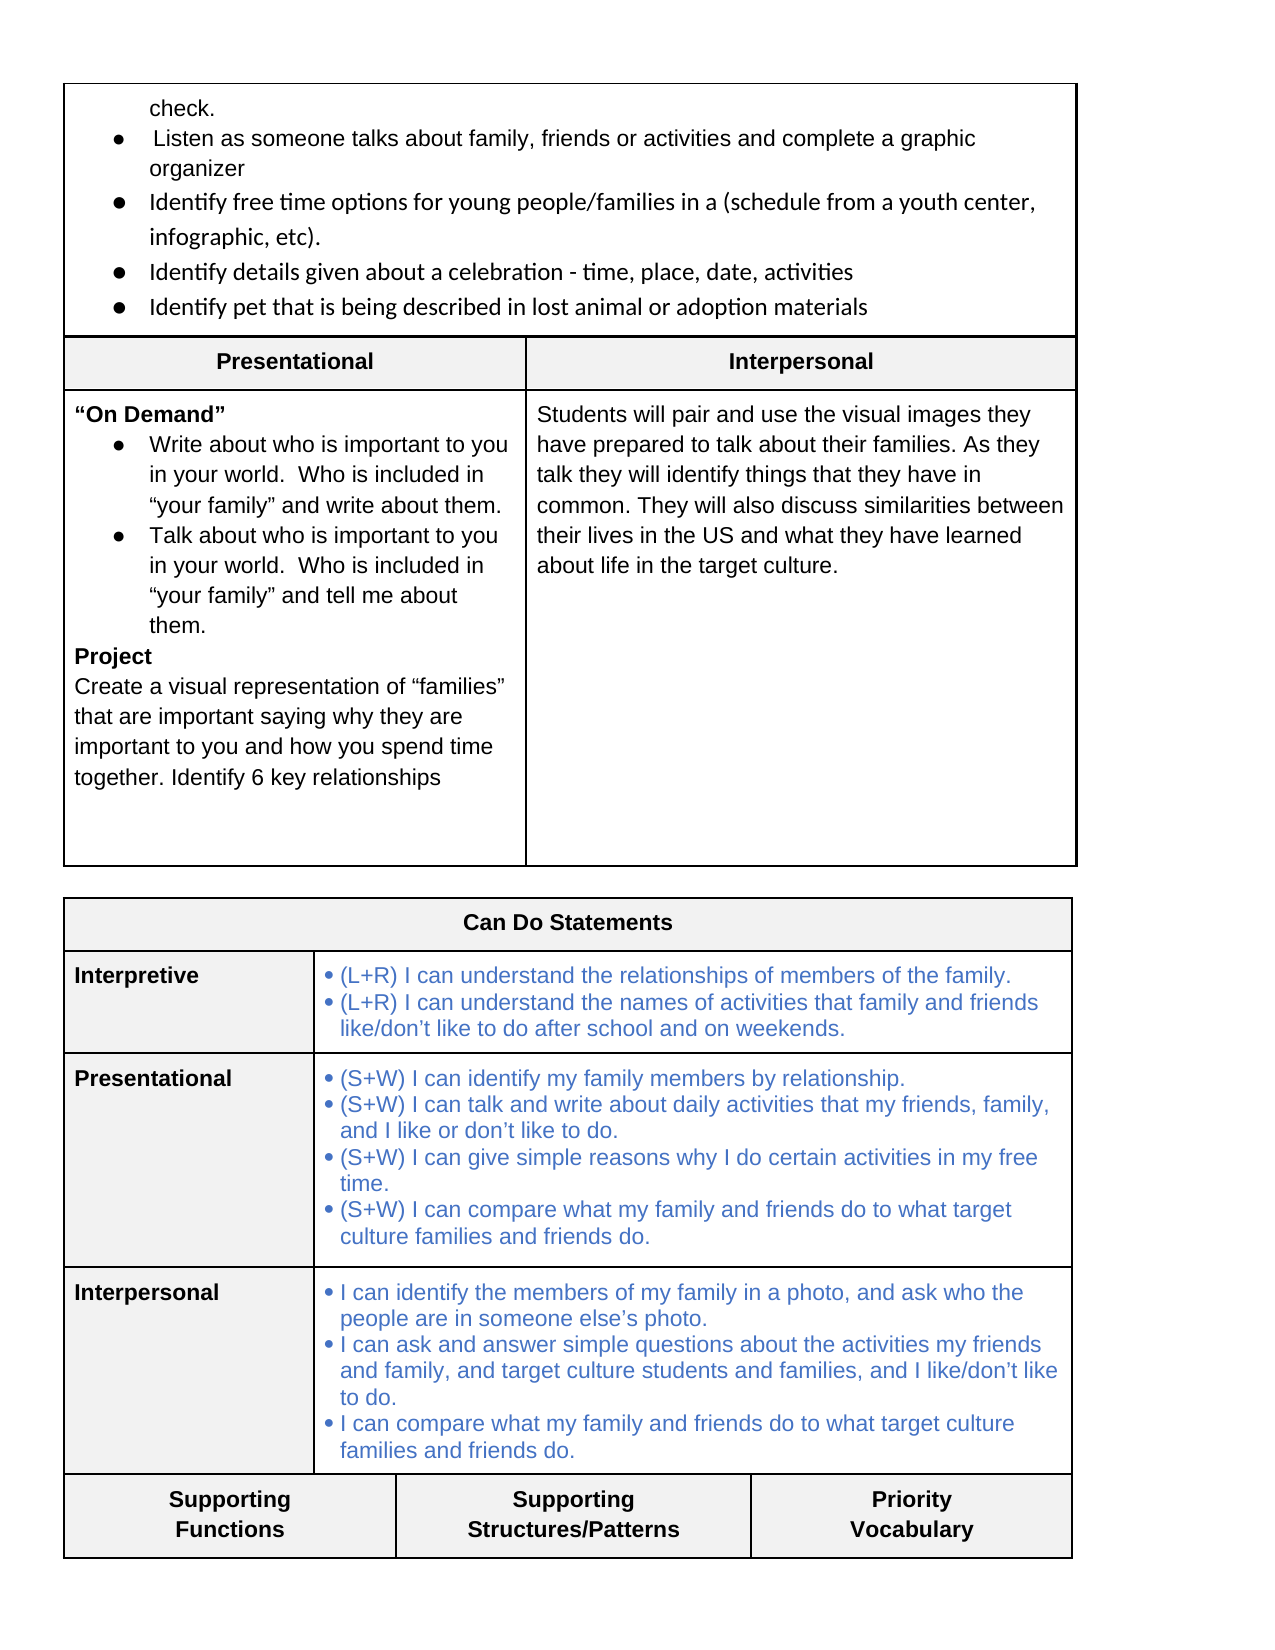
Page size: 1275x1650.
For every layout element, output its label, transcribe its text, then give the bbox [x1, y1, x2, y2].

table_cell “On Demand” Write about who is important to you in your world. Who is included in “your family” and write about them. Talk about who is important to you in your world. Who is included in “your family” and tell me about them. Project Create a visual representation of “families” that are important saying why they are important to you and how you spend time together. Identify 6 key relationships [65, 391, 525, 864]
table_cell Interpersonal [65, 1268, 313, 1473]
table_cell Supporting Structures/Patterns [397, 1475, 750, 1557]
table_cell (S+W) I can identify my family members by relationship. (S+W) I can talk and write about daily activities that my friends, family, and I like or don’t like to do. (S+W) I can give simple reasons why I do certain activities in my free time. (S+W) I can compare what my family and friends do to what target culture families and friends do. [315, 1054, 1071, 1266]
table_cell Students will pair and use the visual images they have prepared to talk about their families. As they talk they will identify things that they have in common. They will also discuss similarities between their lives in the US and what they have learned about life in the target culture. [527, 391, 1075, 864]
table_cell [65, 84, 1075, 335]
table_cell Interpersonal [527, 338, 1075, 388]
table_cell I can identify the members of my family in a photo, and ask who the people are in someone else’s photo. I can ask and answer simple questions about the activities my friends and family, and target culture students and families, and I like/don’t like to do. I can compare what my family and friends do to what target culture families and friends do. [315, 1268, 1071, 1473]
table_cell Interpretive [65, 952, 313, 1052]
table_cell (L+R) I can understand the relationships of members of the family. (L+R) I can understand the names of activities that family and friends like/don’t like to do after school and on weekends. [315, 952, 1071, 1052]
table_cell Presentational [65, 338, 525, 388]
table_cell Presentational [65, 1054, 313, 1266]
table_header Can Do Statements [65, 899, 1071, 950]
table_cell Priority Vocabulary [752, 1475, 1071, 1557]
table_cell Supporting Functions [65, 1475, 395, 1557]
